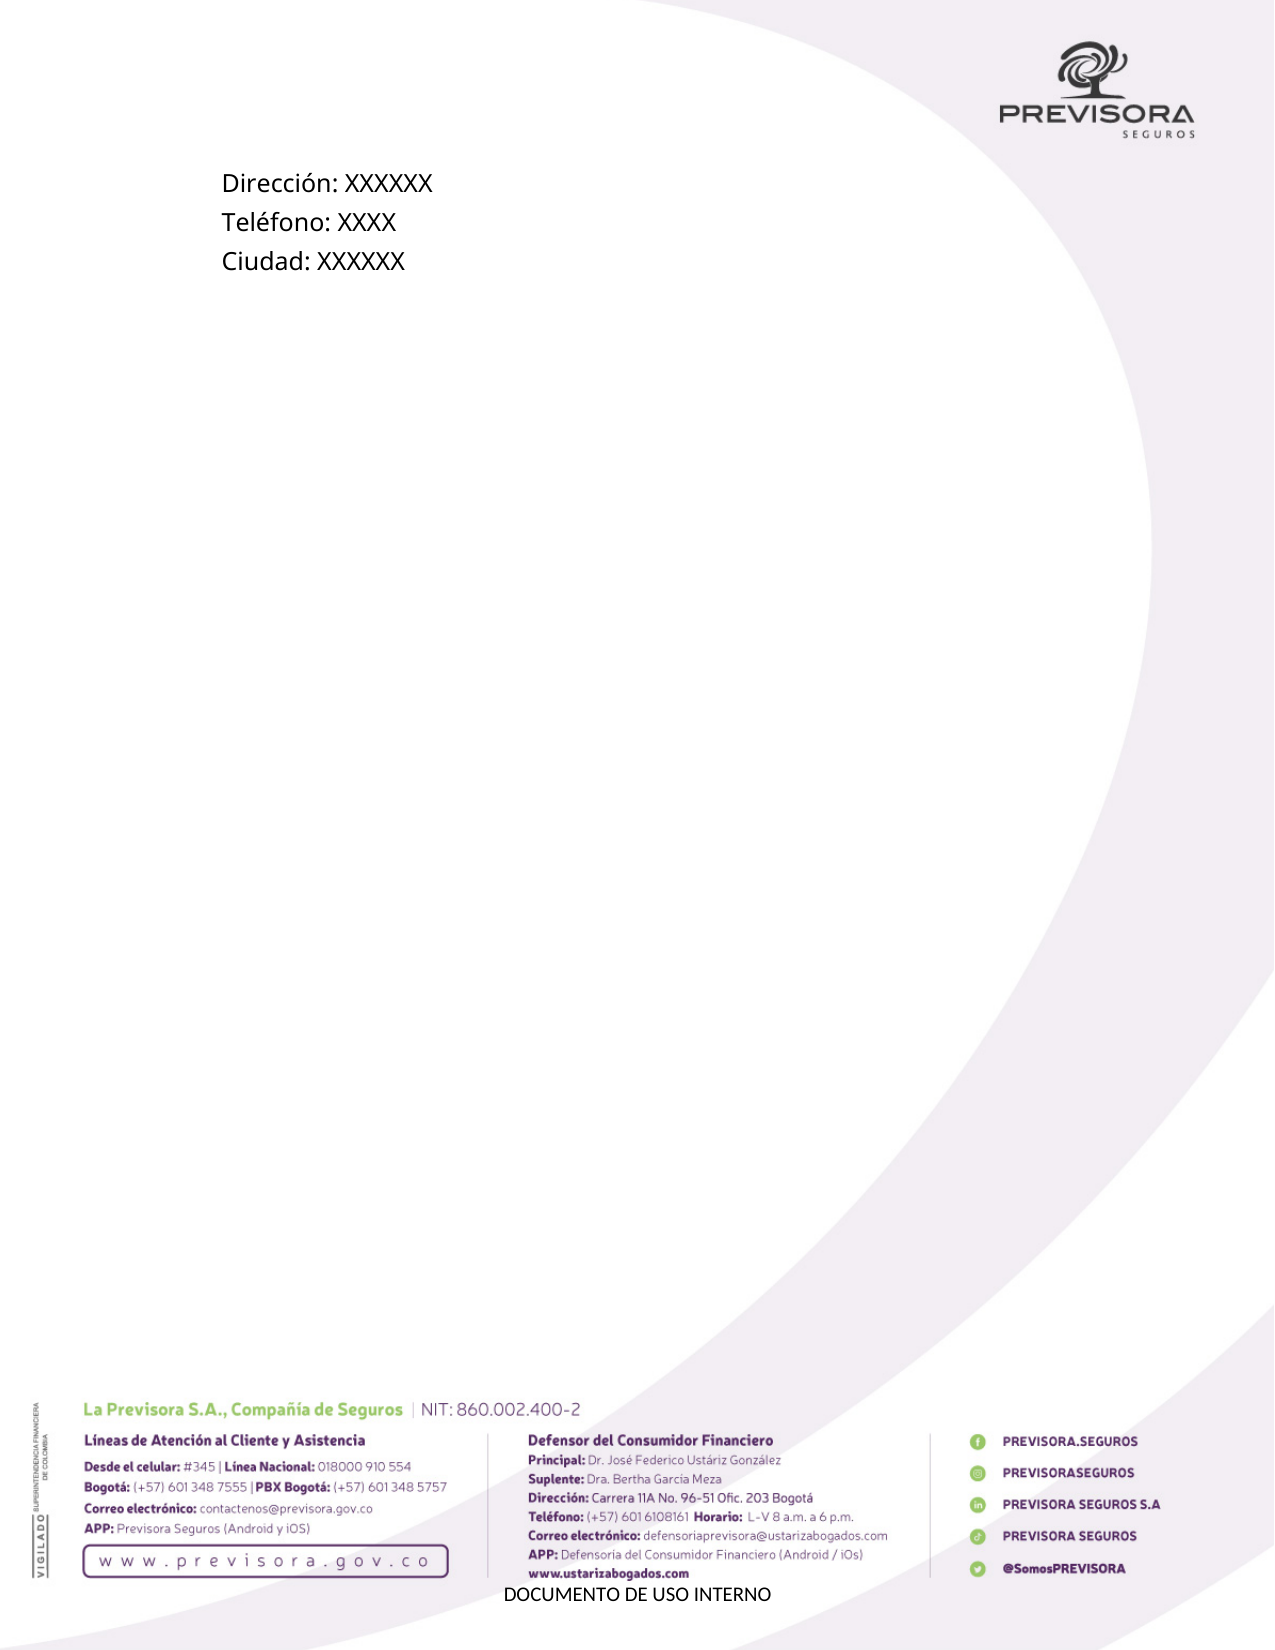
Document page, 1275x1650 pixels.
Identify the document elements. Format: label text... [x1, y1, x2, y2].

text Teléfono: XXXX [148, 204, 1167, 239]
picture [0, 0, 1274, 1650]
text Dirección: XXXXXX [148, 165, 1167, 199]
text Ciudad: XXXXXX [148, 244, 1167, 278]
